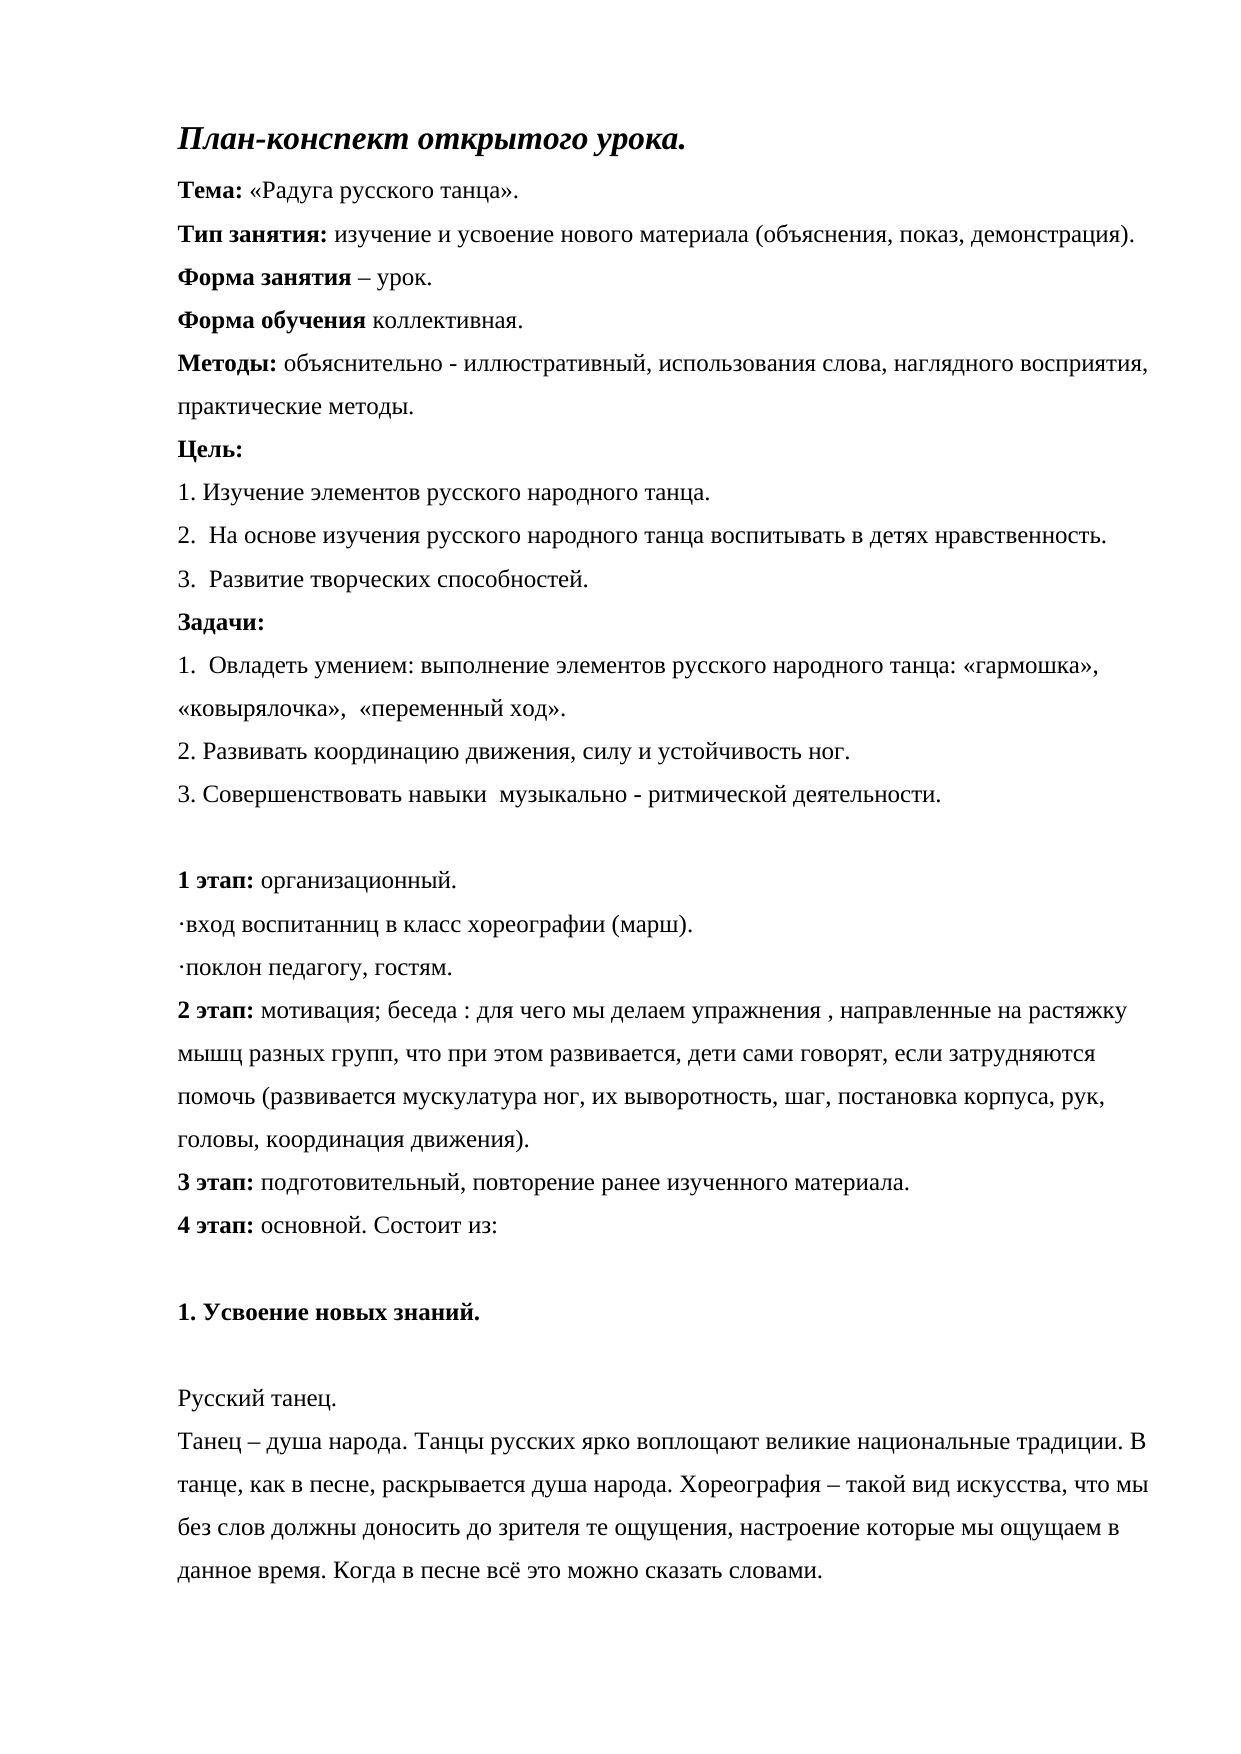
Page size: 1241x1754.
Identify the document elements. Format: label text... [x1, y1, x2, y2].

text 1 этап: организационный. [177, 866, 1152, 894]
text 2. На основе изучения русского народного танца воспитывать в детях нравственность. [177, 521, 1152, 549]
text 2 этап: мотивация; беседа : для чего мы делаем упражнения , направленные на растяжку мышц разных групп, что при этом развивается, дети сами говорят, если затрудняются помочь (развивается мускулатура ног, их выворотность, шаг, постановка корпуса, рук, головы, координация движения). [177, 995, 1152, 1153]
text Методы: объяснительно - иллюстративный, использования слова, наглядного восприятия, практические методы. [177, 348, 1152, 420]
text 3. Совершенствовать навыки музыкально - ритмической деятельности. [177, 779, 1152, 808]
text Форма обучения коллективная. [177, 305, 1152, 334]
text Танец – душа народа. Танцы русских ярко воплощают великие национальные традиции. В танце, как в песне, раскрывается душа народа. Хореография – такой вид искусства, что мы без слов должны доносить до зрителя те ощущения, настроение которые мы ощущаем в данное время. Когда в песне всё это можно сказать словами. [177, 1426, 1152, 1584]
text План-конспект открытого урока. [177, 118, 1152, 156]
text 1. Усвоение новых знаний. [177, 1297, 1113, 1326]
text 3 этап: подготовительный, повторение ранее изученного материала. [177, 1167, 1152, 1196]
text 2. Развивать координацию движения, силу и устойчивость ног. [177, 736, 1152, 765]
text Тема: «Радуга русского танца». [177, 176, 1152, 204]
text Цель: [177, 434, 1152, 463]
text Форма занятия – урок. [177, 262, 1152, 291]
text Тип занятия: изучение и усвоение нового материала (объяснения, показ, демонстрация). [177, 219, 1152, 247]
text Задачи: [177, 607, 1152, 636]
text 4 этап: основной. Состоит из: [177, 1211, 1131, 1239]
text 1. Изучение элементов русского народного танца. [177, 477, 1152, 506]
text 3. Развитие творческих способностей. [177, 564, 1152, 592]
text Русский танец. [177, 1383, 1152, 1412]
text 1. Овладеть умением: выполнение элементов русского народного танца: «гармошка», «ковырялочка», «переменный ход». [177, 650, 1152, 722]
text ·поклон педагогу, гостям. [177, 952, 1152, 981]
text ·вход воспитанниц в класс хореографии (марш). [177, 909, 1152, 937]
